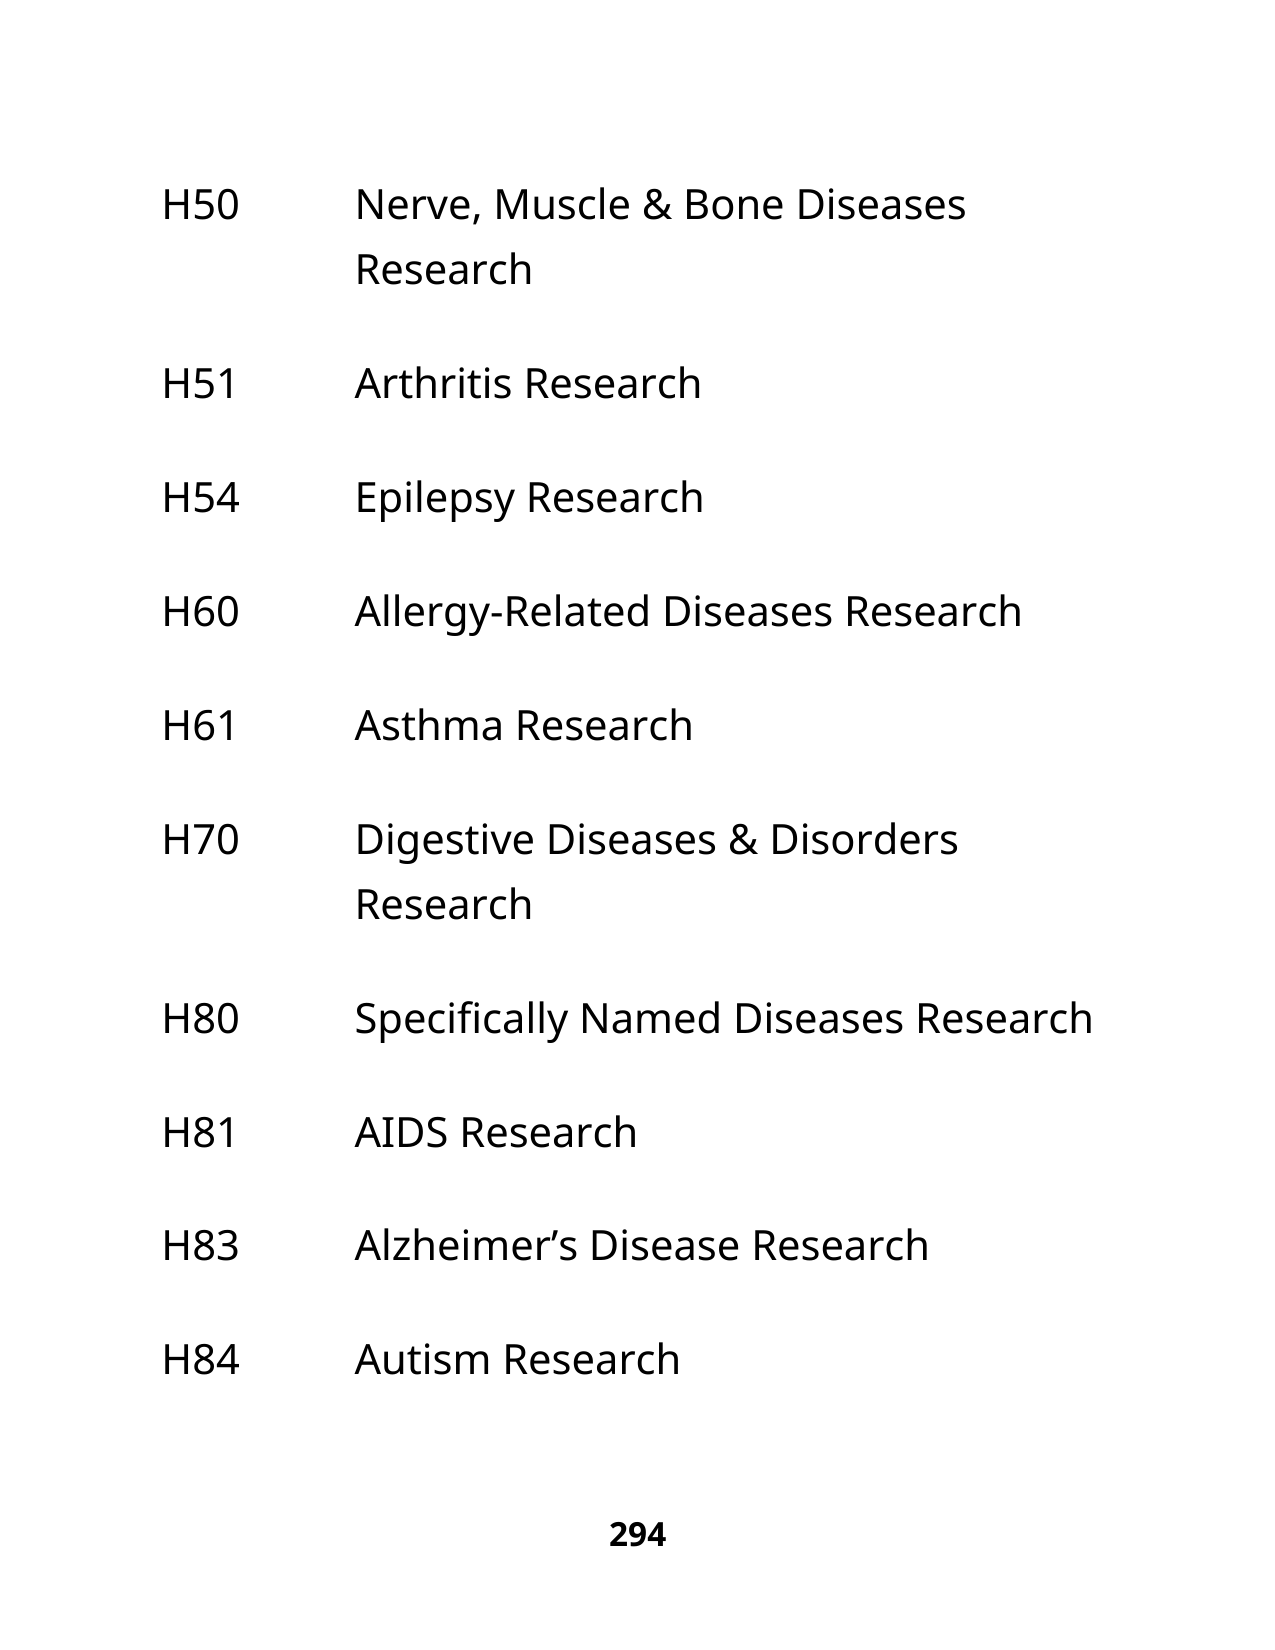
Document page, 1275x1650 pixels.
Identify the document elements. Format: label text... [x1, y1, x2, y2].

table_cell H81 [150, 1078, 343, 1191]
table_cell Specifically Named Diseases Research [343, 964, 1125, 1077]
table_cell H70 [150, 785, 343, 963]
table_cell Epilepsy Research [343, 443, 1125, 557]
table_cell H54 [150, 443, 343, 557]
table_cell Autism Research [343, 1305, 1125, 1419]
table_cell Alzheimer’s Disease Research [343, 1191, 1125, 1305]
table_cell H83 [150, 1191, 343, 1305]
table_cell AIDS Research [343, 1078, 1125, 1191]
table_cell H61 [150, 671, 343, 784]
table_cell H60 [150, 557, 343, 671]
table_cell Allergy-Related Diseases Research [343, 557, 1125, 671]
table_cell H51 [150, 329, 343, 443]
table_cell Digestive Diseases & Disorders Research [343, 785, 1125, 963]
table_cell H84 [150, 1305, 343, 1419]
table_cell Arthritis Research [343, 329, 1125, 443]
table_cell Nerve, Muscle & Bone Diseases Research [343, 150, 1125, 329]
table_cell Asthma Research [343, 671, 1125, 784]
table_cell H80 [150, 964, 343, 1077]
table_cell H50 [150, 150, 343, 329]
